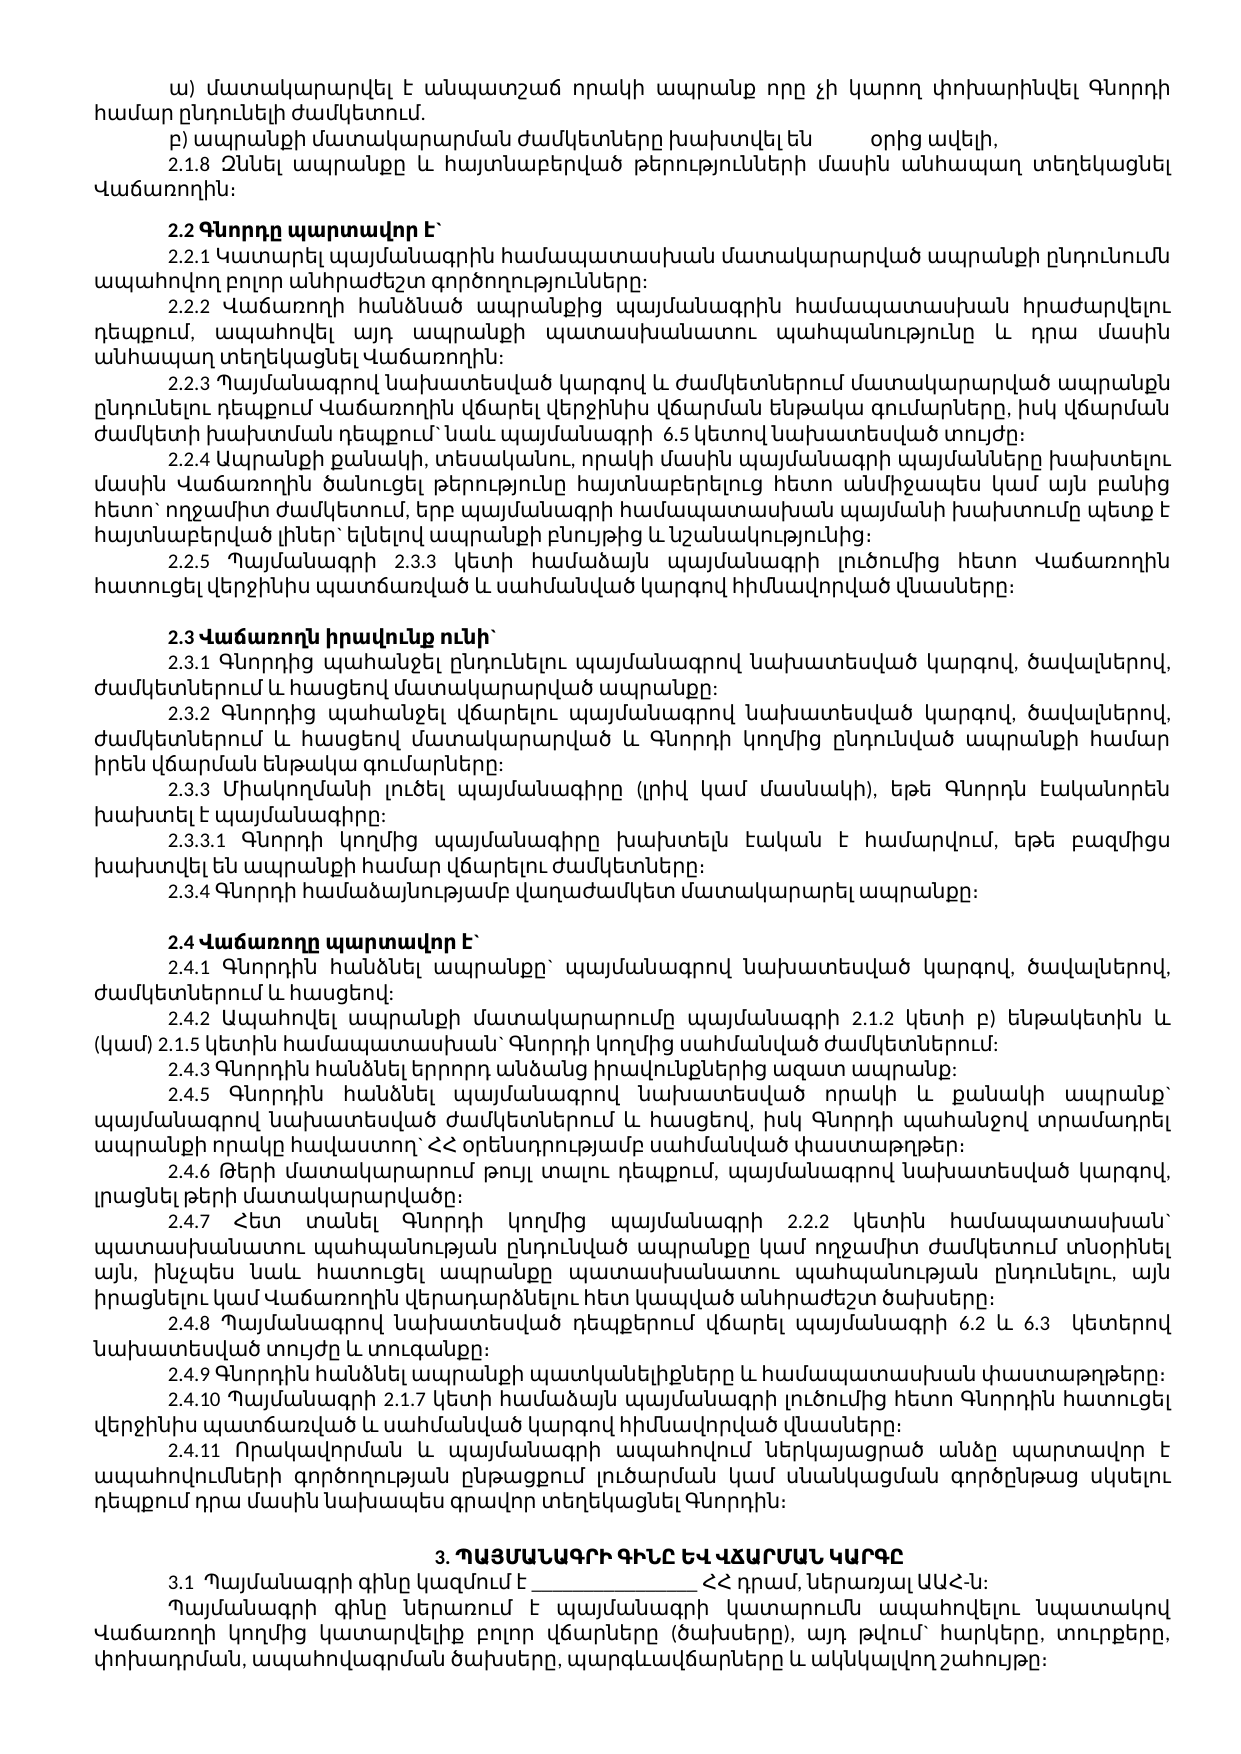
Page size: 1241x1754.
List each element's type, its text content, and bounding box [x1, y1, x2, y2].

text 2.2.2 Վաճառողի հանձնած ապրանքից պայմանագրին համապատասխան հրաժարվելու դեպքում, ապահովել այդ ապրանքի պատասխանատու պահպանությունը և դրա մասին անհապաղ տեղեկացնել Վաճառողին: [94, 294, 1171, 370]
text 2.3.3 Միակողմանի լուծել պայմանագիրը (լրիվ կամ մասնակի), եթե Գնորդն էականորեն խախտել է պայմանագիրը: [94, 777, 1171, 827]
text 2.4.7 Հետ տանել Գնորդի կողմից պայմանագրի 2.2.2 կետին համապատասխան` պատասխանատու պահպանության ընդունված ապրանքը կամ ողջամիտ ժամկետում տնօրինել այն, ինչպես նաև հատուցել ապրանքը պատասխանատու պահպանության ընդունելու, այն իրացնելու կամ Վաճառողին վերադարձնելու հետ կապված անհրաժեշտ ծախսերը։ [94, 1209, 1171, 1310]
text 2.4.2 Ապահովել ապրանքի մատակարարումը պայմանագրի 2.1.2 կետի բ) ենթակետին և (կամ) 2.1.5 կետին համապատասխան` Գնորդի կողմից սահմանված ժամկետներում: [94, 1005, 1171, 1056]
text Պայմանագրի գինը ներառում է պայմանագրի կատարումն ապահովելու նպատակով Վաճառողի կողմից կատարվելիք բոլոր վճարները (ծախսերը), այդ թվում` հարկերը, տուրքերը, փոխադրման, ապահովագրման ծախսերը, պարգևավճարները և ակնկալվող շահույթը։ [94, 1595, 1171, 1671]
text 2.4.9 Գնորդին հանձնել ապրանքի պատկանելիքները և համապատասխան փաստաթղթերը։ [94, 1361, 1171, 1387]
text 2.2 Գնորդը պարտավոր է` [94, 217, 1171, 243]
text 2.4.6 Թերի մատակարարում թույլ տալու դեպքում, պայմանագրով նախատեսված կարգով, լրացնել թերի մատակարարվածը։ [94, 1158, 1171, 1209]
text 2.4.5 Գնորդին հանձնել պայմանագրով նախատեսված որակի և քանակի ապրանք` պայմանագրով նախատեսված ժամկետներում և հասցեով, իսկ Գնորդի պահանջով տրամադրել ապրանքի որակը հավաստող` ՀՀ օրենսդրությամբ սահմանված փաստաթղթեր։ [94, 1082, 1171, 1158]
text բ) ապրանքի մատակարարման ժամկետները խախտվել են օրից ավելի, [94, 126, 1171, 151]
text 2.4.1 Գնորդին հանձնել ապրանքը` պայմանագրով նախատեսված կարգով, ծավալներով, ժամկետներում և հասցեով: [94, 954, 1171, 1005]
text 2.3.4 Գնորդի համաձայնությամբ վաղաժամկետ մատակարարել ապրանքը։ [94, 878, 1171, 904]
text 2.1.8 Զննել ապրանքը և հայտնաբերված թերությունների մասին անհապաղ տեղեկացնել Վաճառողին։ [94, 151, 1171, 202]
text ա) մատակարարվել է անպատշաճ որակի ապրանք որը չի կարող փոխարինվել Գնորդի համար ընդունելի ժամկետում. [94, 75, 1171, 126]
text 2.4.11 Որակավորման և պայմանագրի ապահովում ներկայացրած անձը պարտավոր է ապահովումների գործողության ընթացքում լուծարման կամ սնանկացման գործընթաց սկսելու դեպքում դրա մասին նախապես գրավոր տեղեկացնել Գնորդին։ [94, 1437, 1171, 1514]
text 2.4.8 Պայմանագրով նախատեսված դեպքերում վճարել պայմանագրի 6.2 և 6.3 կետերով նախատեսված տույժը և տուգանքը։ [94, 1310, 1171, 1361]
text 2.2.4 Ապրանքի քանակի, տեսականու, որակի մասին պայմանագրի պայմանները խախտելու մասին Վաճառողին ծանուցել թերությունը հայտնաբերելուց հետո անմիջապես կամ այն բանից հետո` ողջամիտ ժամկետում, երբ պայմանագրի համապատասխան պայմանի խախտումը պետք է հայտնաբերված լիներ` ելնելով ապրանքի բնույթից և նշանակությունից։ [94, 446, 1171, 548]
text 2.4.10 Պայմանագրի 2.1.7 կետի համաձայն պայմանագրի լուծումից հետո Գնորդին հատուցել վերջինիս պատճառված և սահմանված կարգով հիմնավորված վնասները։ [94, 1387, 1171, 1437]
text 3. ՊԱՅՄԱՆԱԳՐԻ ԳԻՆԸ ԵՎ ՎՃԱՐՄԱՆ ԿԱՐԳԸ [94, 1544, 1171, 1569]
text 2.3 Վաճառողն իրավունք ունի` [94, 624, 1171, 649]
text 2.3.2 Գնորդից պահանջել վճարելու պայմանագրով նախատեսված կարգով, ծավալներով, ժամկետներում և հասցեով մատակարարված և Գնորդի կողմից ընդունված ապրանքի համար իրեն վճարման ենթակա գումարները: [94, 700, 1171, 777]
text 2.3.3.1 Գնորդի կողմից պայմանագիրը խախտելն էական է համարվում, եթե բազմիցս խախտվել են ապրանքի համար վճարելու ժամկետները։ [94, 827, 1171, 878]
text 2.3.1 Գնորդից պահանջել ընդունելու պայմանագրով նախատեսված կարգով, ծավալներով, ժամկետներում և հասցեով մատակարարված ապրանքը: [94, 649, 1171, 700]
text 2.2.3 Պայմանագրով նախատեսված կարգով և ժամկետներում մատակարարված ապրանքն ընդունելու դեպքում Վաճառողին վճարել վերջինիս վճարման ենթակա գումարները, իսկ վճարման ժամկետի խախտման դեպքում` նաև պայմանագրի 6.5 կետով նախատեսված տույժը։ [94, 370, 1171, 446]
text 2.4.3 Գնորդին հանձնել երրորդ անձանց իրավունքներից ազատ ապրանք: [94, 1056, 1171, 1082]
text 2.2.5 Պայմանագրի 2.3.3 կետի համաձայն պայմանագրի լուծումից հետո Վաճառողին հատուցել վերջինիս պատճառված և սահմանված կարգով հիմնավորված վնասները։ [94, 548, 1171, 599]
text 2.4 Վաճառողը պարտավոր է` [94, 929, 1171, 954]
text 2.2.1 Կատարել պայմանագրին համապատասխան մատակարարված ապրանքի ընդունումն ապահովող բոլոր անհրաժեշտ գործողությունները: [94, 243, 1171, 294]
text 3.1 Պայմանագրի գինը կազմում է ________________ ՀՀ դրամ, ներառյալ ԱԱՀ-ն: [94, 1569, 1171, 1595]
